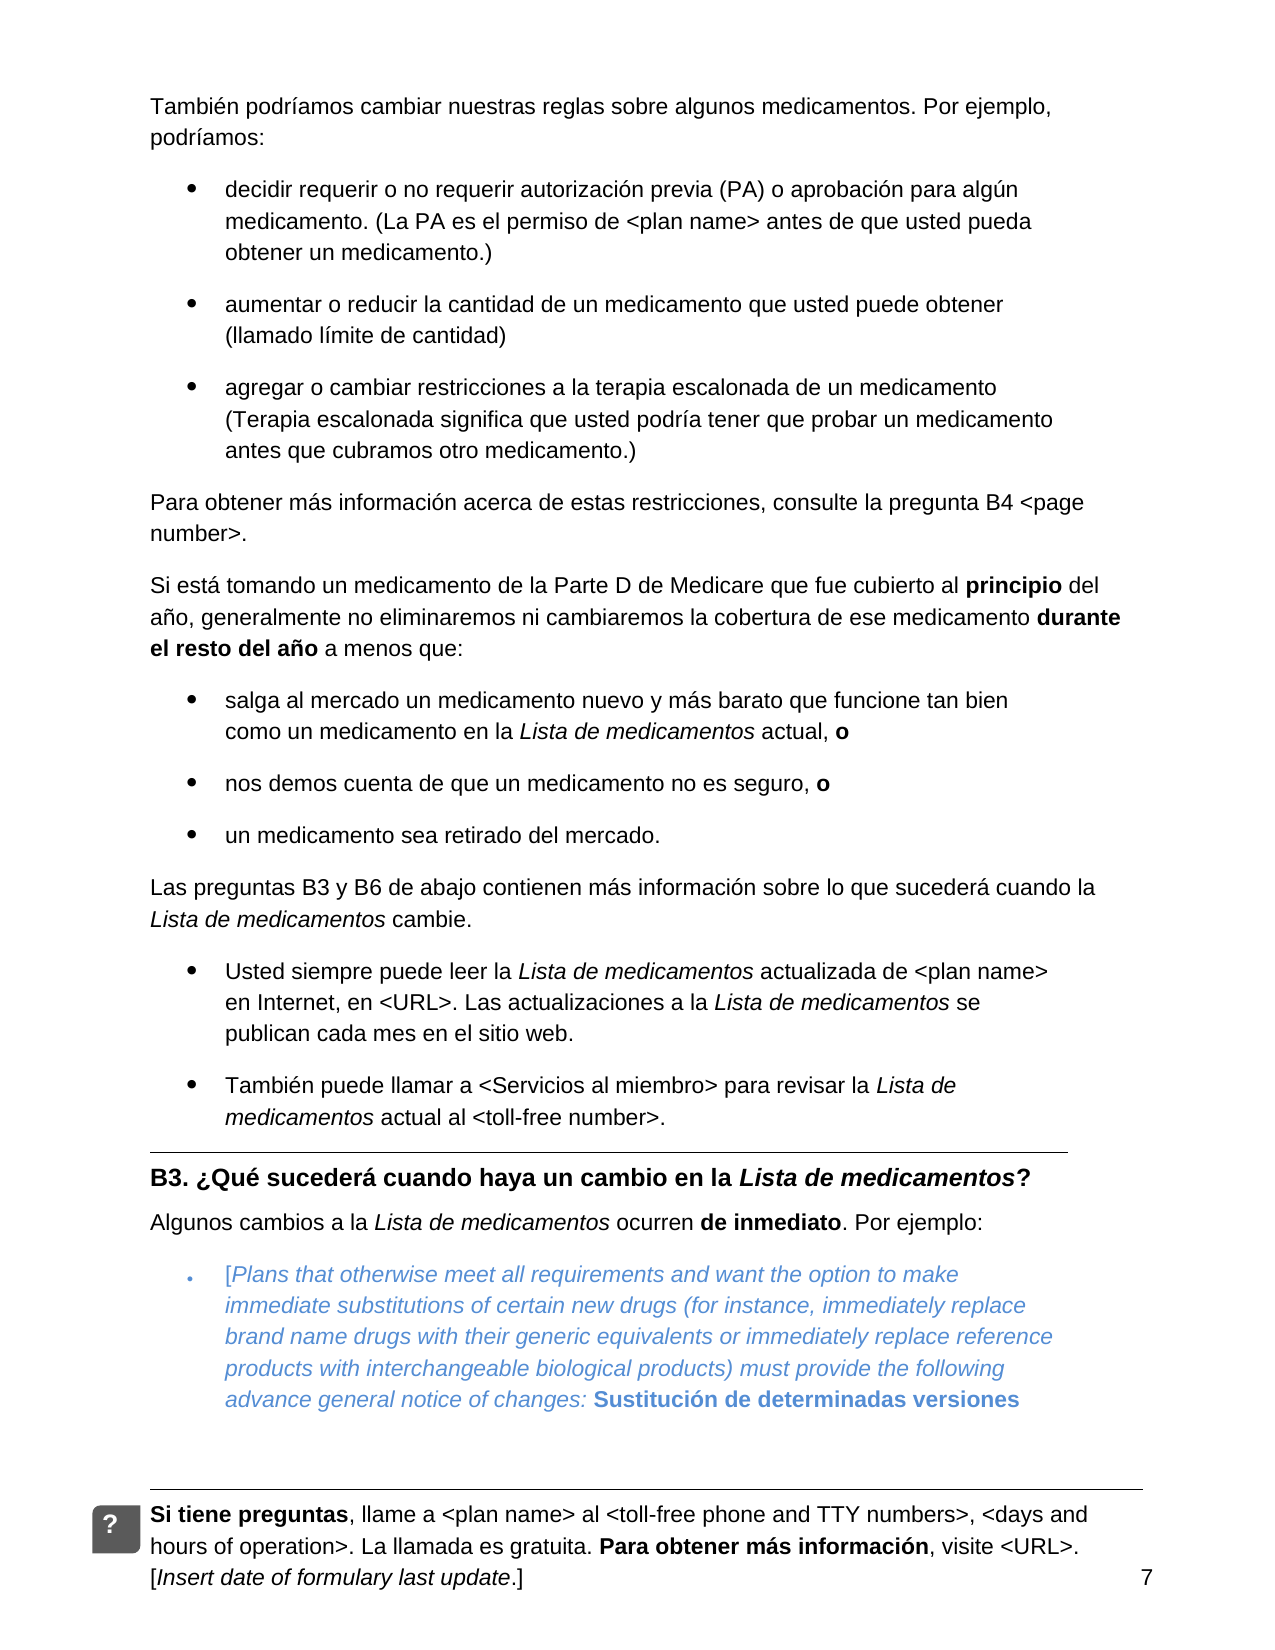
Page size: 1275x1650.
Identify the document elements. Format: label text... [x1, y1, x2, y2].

list nos demos cuenta de que un medicamento no es seguro, o [187, 767, 1068, 798]
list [187, 1257, 1068, 1413]
text Las preguntas B3 y B6 de abajo contienen más información sobre lo que sucederá cuando la Lista de medicamentos cambie. [150, 871, 1143, 933]
list aumentar o reducir la cantidad de un medicamento que usted puede obtener (llamado límite de cantidad) [187, 287, 1068, 350]
subtitle B3. ¿Qué sucederá cuando haya un cambio en la Lista de medicamentos? [150, 1153, 1068, 1193]
list También puede llamar a <Servicios al miembro> para revisar la Lista de medicamentos actual al <toll-free number>. [187, 1069, 1068, 1131]
text Algunos cambios a la Lista de medicamentos ocurren de inmediato. Por ejemplo: [150, 1205, 1143, 1236]
list salga al mercado un medicamento nuevo y más barato que funcione tan bien como un medicamento en la Lista de medicamentos actual, o [187, 683, 1068, 746]
list agregar o cambiar restricciones a la terapia escalonada de un medicamento (Terapia escalonada significa que usted podría tener que probar un medicamento antes que cubramos otro medicamento.) [187, 371, 1068, 464]
text Si está tomando un medicamento de la Parte D de Medicare que fue cubierto al principio del año, generalmente no eliminaremos ni cambiaremos la cobertura de ese medicamento durante el resto del año a menos que: [150, 569, 1143, 662]
text Para obtener más información acerca de estas restricciones, consulte la pregunta B4 <page number>. [150, 485, 1143, 548]
text También podríamos cambiar nuestras reglas sobre algunos medicamentos. Por ejemplo, podríamos: [150, 89, 1143, 152]
list decidir requerir o no requerir autorización previa (PA) o aprobación para algún medicamento. (La PA es el permiso de <plan name> antes de que usted pueda obtener un medicamento.) [187, 173, 1068, 267]
list un medicamento sea retirado del mercado. [187, 819, 1068, 850]
list Usted siempre puede leer la Lista de medicamentos actualizada de <plan name> en Internet, en <URL>. Las actualizaciones a la Lista de medicamentos se publican cada mes en el sitio web. [187, 954, 1068, 1048]
